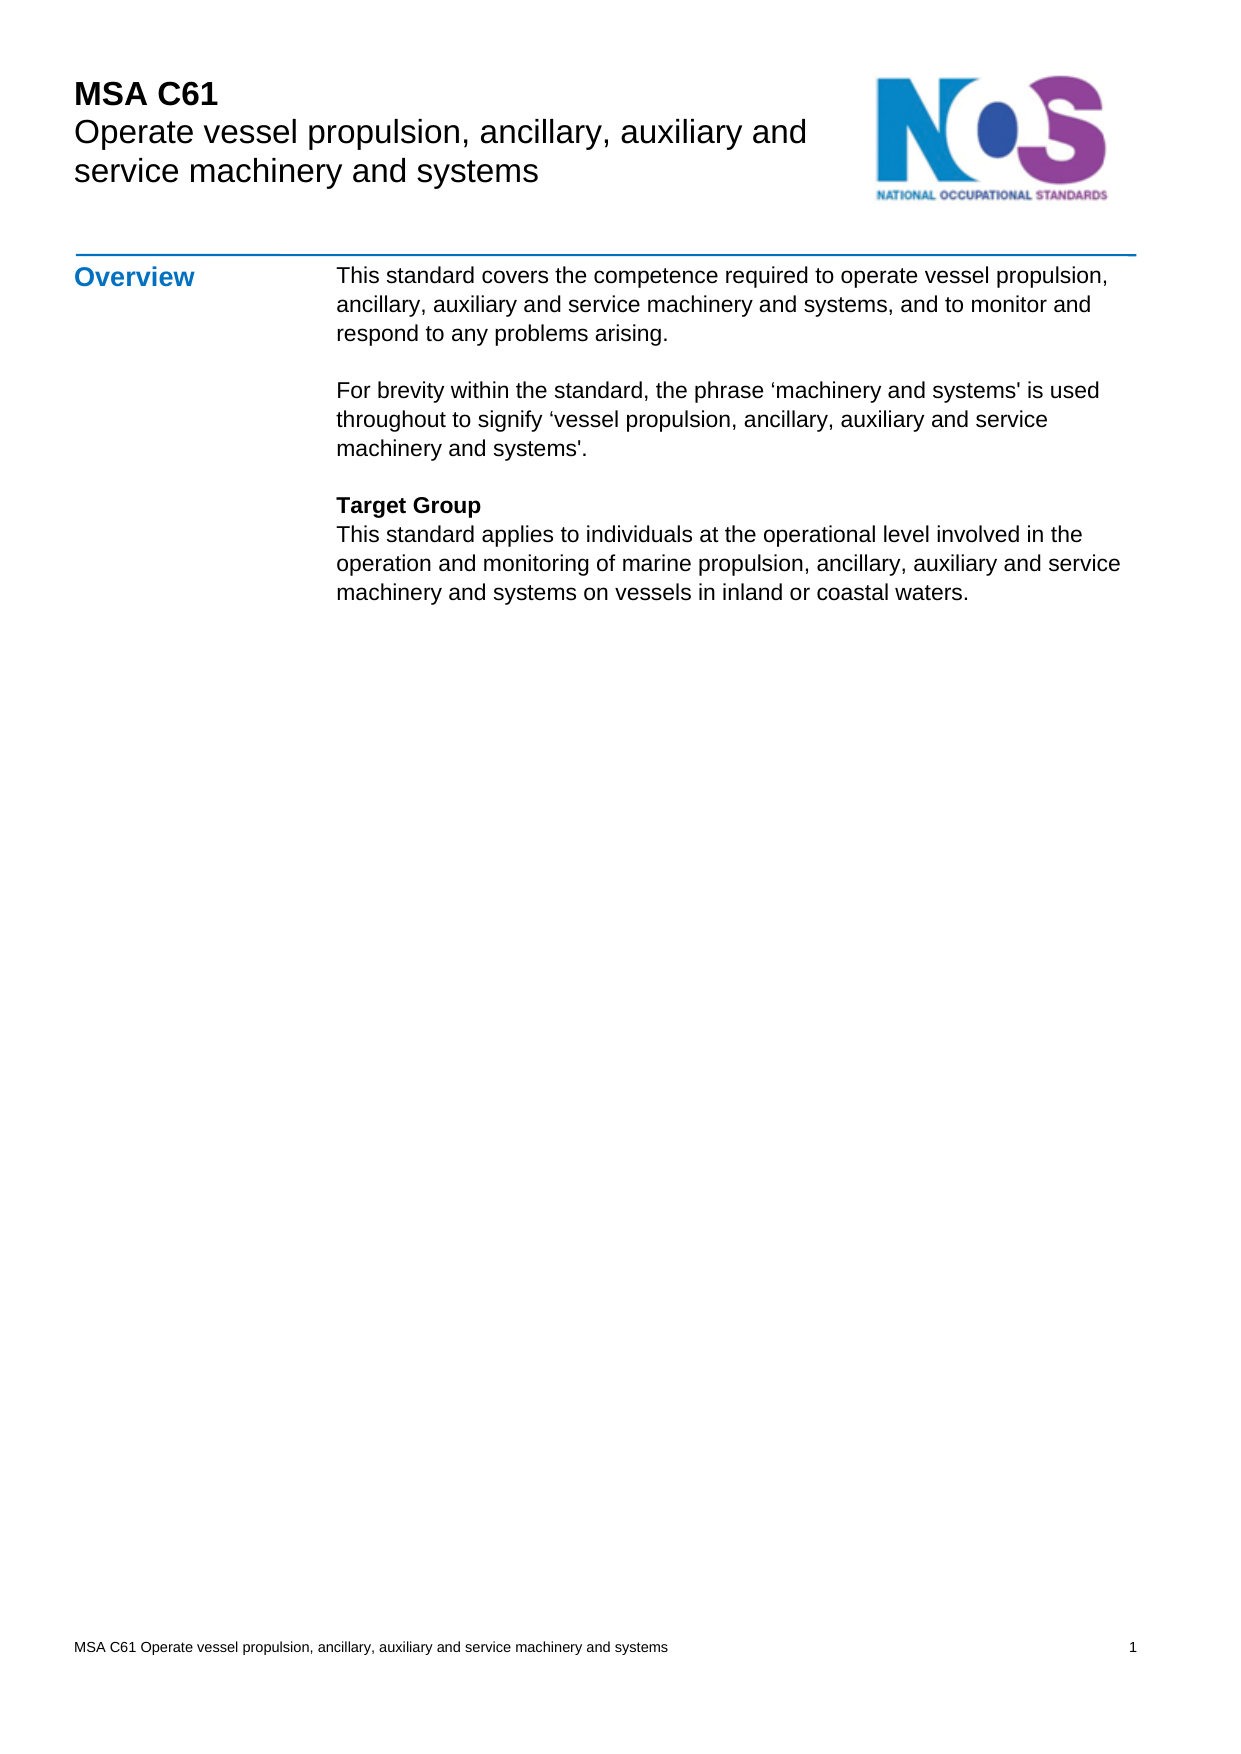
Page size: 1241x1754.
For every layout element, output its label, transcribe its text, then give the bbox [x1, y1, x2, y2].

table_header This standard covers the competence required to operate vessel propulsion, ancillary, auxiliary and service machinery and systems, and to monitor and respond to any problems arising. For brevity within the standard, the phrase ‘machinery and systems' is used throughout to signify ‘vessel propulsion, ancillary, auxiliary and service machinery and systems'. Target Group This standard applies to individuals at the operational level involved in the operation and monitoring of marine propulsion, ancillary, auxiliary and service machinery and systems on vessels in inland or coastal waters. [325, 261, 1155, 635]
picture [872, 73, 1118, 209]
table_header [63, 261, 325, 635]
